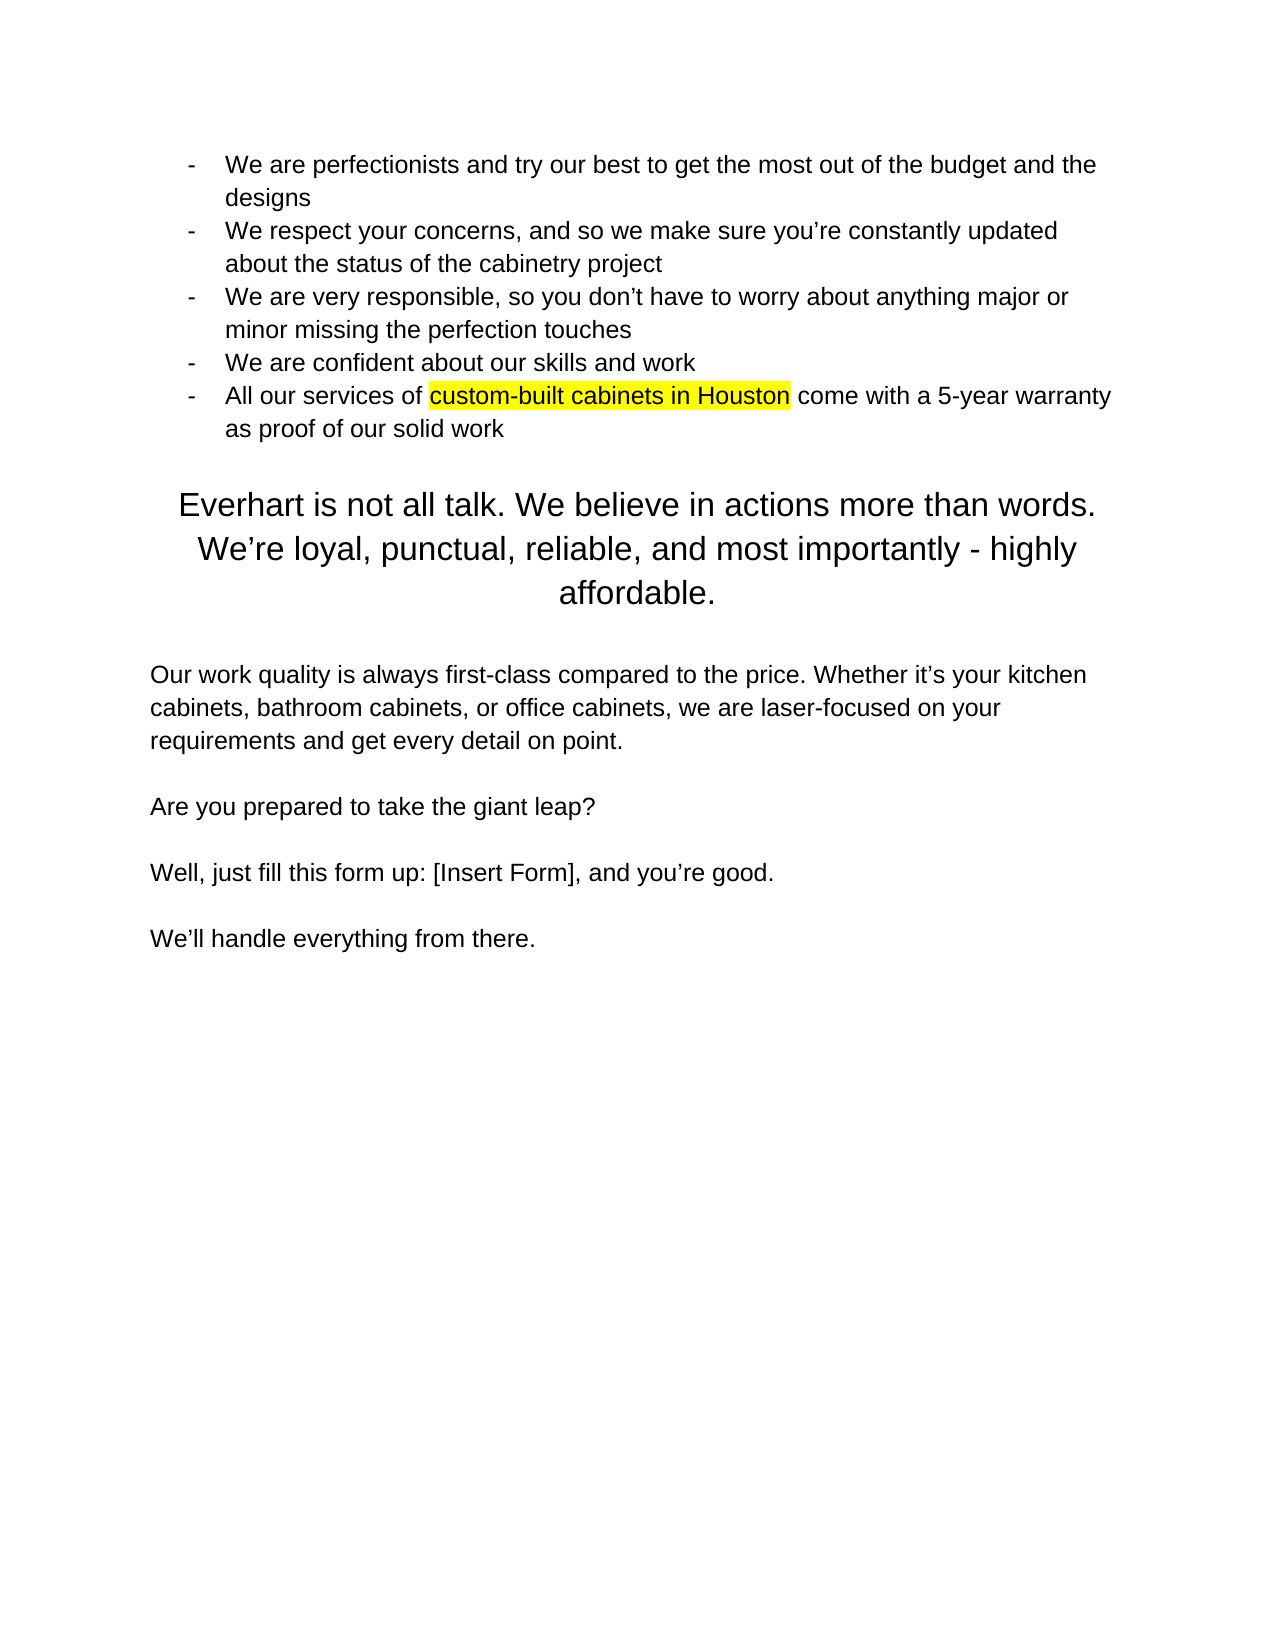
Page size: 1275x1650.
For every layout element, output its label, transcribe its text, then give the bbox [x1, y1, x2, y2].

text Well, just fill this form up: [Insert Form], and you’re good. [150, 858, 1125, 887]
list All our services of custom-built cabinets in Houston come with a 5-year warranty as proof of our solid work [187, 381, 1125, 443]
text Our work quality is always first-class compared to the price. Whether it’s your kitchen cabinets, bathroom cabinets, or office cabinets, we are laser-focused on your requirements and get every detail on point. [150, 660, 1125, 755]
text Are you prepared to take the giant leap? [150, 792, 1125, 821]
list We are perfectionists and try our best to get the most out of the budget and the designs [187, 150, 1125, 212]
list We are very responsible, so you don’t have to worry about anything major or minor missing the perfection touches [187, 282, 1125, 344]
list We respect your concerns, and so we make sure you’re constantly updated about the status of the cabinetry project [187, 216, 1125, 278]
subtitle Everhart is not all talk. We believe in actions more than words. We’re loyal, punctual, reliable, and most importantly - highly affordable. [150, 485, 1125, 611]
text We’ll handle everything from there. [150, 924, 1125, 953]
list We are confident about our skills and work [187, 348, 1125, 377]
